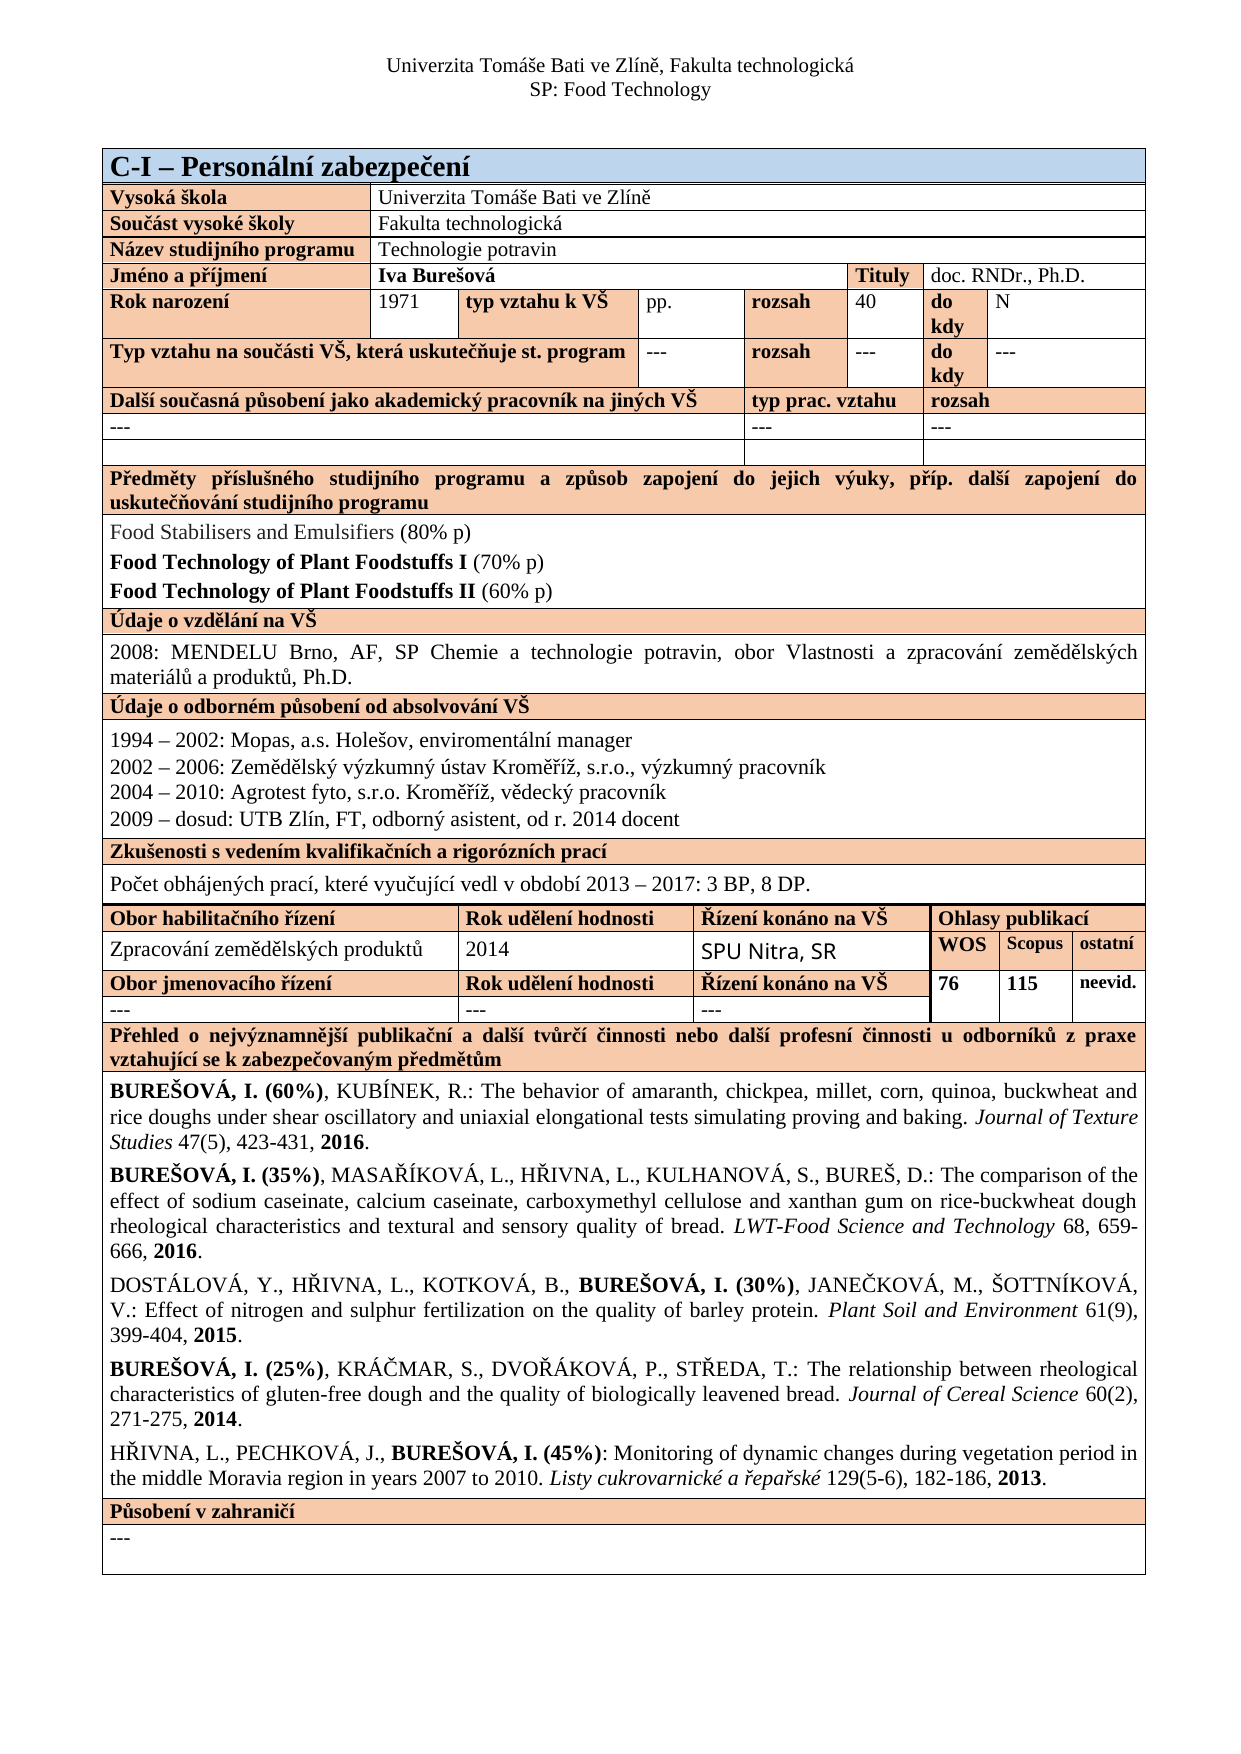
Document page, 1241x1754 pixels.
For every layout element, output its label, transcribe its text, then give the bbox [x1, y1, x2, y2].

table_cell Jméno a příjmení [103, 264, 370, 288]
table_cell WOS [932, 932, 999, 970]
table_cell typ prac. vztahu [745, 388, 923, 413]
table_cell C-I – Personální zabezpečení [103, 149, 1145, 182]
table_cell [745, 440, 923, 465]
table_cell SPU Nitra, SR [694, 932, 929, 970]
table_cell 2014 [459, 932, 693, 970]
table_cell --- [988, 339, 1145, 387]
table_cell [924, 440, 1145, 465]
table_cell Typ vztahu na součásti VŠ, která uskutečňuje st. program [103, 339, 638, 387]
table_cell rozsah [924, 388, 1145, 413]
table_cell BUREŠOVÁ, I. (60%), KubÍnek, R.: The behavior of amaranth, chickpea, millet, corn, quinoa, buckwheat and rice doughs under shear oscillatory and uniaxial elongational tests simulating proving and baking. Journal of Texture Studies 47(5), 423-431, 2016. BUREŠOVÁ, I. (35%), Masaříková, L., Hřivna, L., Kulhanová, S., Bureš, D.: The comparison of the effect of sodium caseinate, calcium caseinate, carboxymethyl cellulose and xanthan gum on rice-buckwheat dough rheological characteristics and textural and sensory quality of bread. Lwt-Food Science and Technology 68, 659-666, 2016. Dostálová, Y., Hřivna, L., Kotková, B., BUREŠOVÁ, I. (30%), Janečková, M., Šottníková, V.: Effect of nitrogen and sulphur fertilization on the quality of barley protein. Plant Soil and Environment 61(9), 399-404, 2015. BUREŠOVÁ, I. (25%), Kráčmar, S., Dvořáková, P., Středa, T.: The relationship between rheological characteristics of gluten-free dough and the quality of biologically leavened bread. Journal of Cereal Science 60(2), 271-275, 2014. HŘIVNA, L., PECHKOVÁ, J., BUREŠOVÁ, I. (45%): Monitoring of dynamic changes during vegetation period in the middle Moravia region in years 2007 to 2010. Listy cukrovarnické a řepařské 129(5-6), 182-186, 2013. [103, 1072, 1145, 1498]
table_cell --- [103, 997, 458, 1022]
table_cell 40 [848, 290, 923, 338]
table_cell --- [924, 414, 1145, 439]
table_cell --- [459, 997, 693, 1022]
table_cell Rok narození [103, 290, 370, 338]
table_cell Řízení konáno na VŠ [694, 906, 929, 931]
table_cell Univerzita Tomáše Bati ve Zlíně [371, 185, 1145, 210]
table_cell Zkušenosti s vedením kvalifikačních a rigorózních prací [103, 839, 1145, 864]
table_cell 76 [932, 971, 999, 1022]
table_cell N [988, 290, 1145, 338]
table_cell Obor jmenovacího řízení [103, 971, 458, 996]
table_cell Údaje o odborném působení od absolvování VŠ [103, 694, 1145, 719]
table_cell 2008: MENDELU Brno, AF, SP Chemie a technologie potravin, obor Vlastnosti a zpracování zemědělských materiálů a produktů, Ph.D. [103, 635, 1145, 693]
table_cell typ vztahu k VŠ [459, 290, 638, 338]
table_cell Technologie potravin [371, 238, 1145, 262]
table_cell Předměty příslušného studijního programu a způsob zapojení do jejich výuky, příp. další zapojení do uskutečňování studijního programu [103, 466, 1145, 514]
table_cell Působení v zahraničí [103, 1499, 1145, 1524]
table_cell 1971 [371, 290, 458, 338]
table_cell Součást vysoké školy [103, 211, 370, 236]
table_cell neevid. [1073, 971, 1145, 1022]
table_cell Zpracování zemědělských produktů [103, 932, 458, 970]
table_cell 1994 – 2002: Mopas, a.s. Holešov, enviromentální manager 2002 – 2006: Zemědělský výzkumný ústav Kroměříž, s.r.o., výzkumný pracovník 2004 – 2010: Agrotest fyto, s.r.o. Kroměříž, vědecký pracovník 2009 – dosud: UTB Zlín, FT, odborný asistent, od r. 2014 docent [103, 720, 1145, 838]
table_cell --- [745, 414, 923, 439]
table_cell Přehled o nejvýznamnější publikační a další tvůrčí činnosti nebo další profesní činnosti u odborníků z praxe vztahující se k zabezpečovaným předmětům [103, 1023, 1145, 1071]
table_cell Údaje o vzdělání na VŠ [103, 609, 1145, 633]
table_cell --- [639, 339, 744, 387]
table_cell Tituly [848, 264, 923, 288]
table_cell Obor habilitačního řízení [103, 906, 458, 931]
table_cell --- [103, 414, 744, 439]
table_cell Název studijního programu [103, 238, 370, 262]
table_cell ostatní [1073, 932, 1145, 970]
table_cell Rok udělení hodnosti [459, 906, 693, 931]
table_cell Scopus [1000, 932, 1072, 970]
table_cell pp. [639, 290, 744, 338]
table_cell Fakulta technologická [371, 211, 1145, 236]
table_cell --- [103, 1525, 1145, 1573]
table_cell Iva Burešová [371, 264, 847, 288]
table_cell Rok udělení hodnosti [459, 971, 693, 996]
table_cell rozsah [745, 339, 847, 387]
table_cell --- [694, 997, 929, 1022]
table_cell Vysoká škola [103, 185, 370, 210]
table_cell --- [848, 339, 923, 387]
table_cell rozsah [745, 290, 847, 338]
table_cell doc. RNDr., Ph.D. [924, 264, 1145, 288]
table_cell do kdy [924, 290, 987, 338]
table_cell do kdy [924, 339, 987, 387]
table_cell [103, 440, 744, 465]
table_cell Počet obhájených prací, které vyučující vedl v období 2013 – 2017: 3 BP, 8 DP. [103, 865, 1145, 903]
table_cell Ohlasy publikací [932, 906, 1145, 931]
table_cell Řízení konáno na VŠ [694, 971, 929, 996]
table_cell Další současná působení jako akademický pracovník na jiných VŠ [103, 388, 744, 413]
table_cell Food Stabilisers and Emulsifiers (80% p) Food Technology of Plant Foodstuffs I (70% p) Food Technology of Plant Foodstuffs II (60% p) [103, 515, 1145, 607]
table_cell 115 [1000, 971, 1072, 1022]
